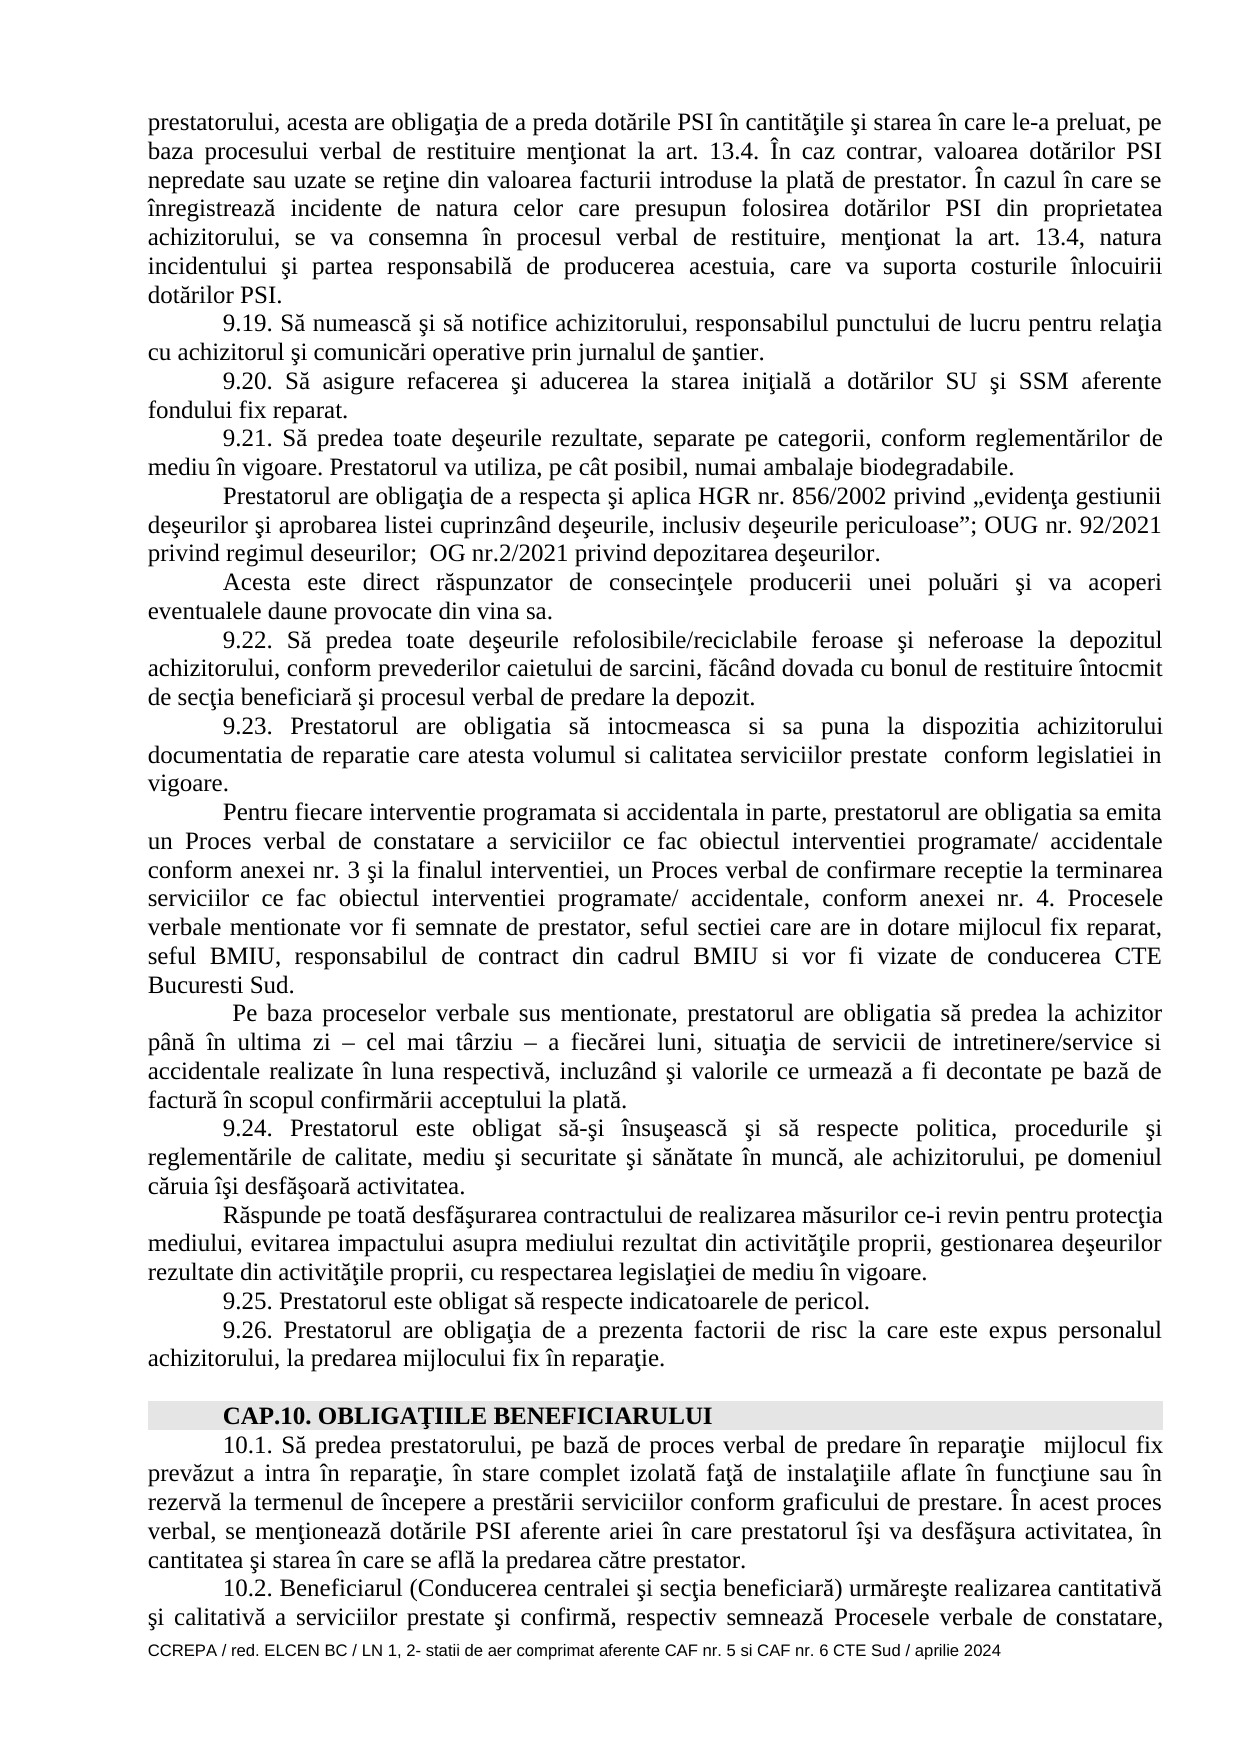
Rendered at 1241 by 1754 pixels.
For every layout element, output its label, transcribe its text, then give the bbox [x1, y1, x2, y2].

text Prestatorul are obligaţia de a respecta şi aplica HGR nr. 856/2002 privind „evidenţa gestiunii deşeurilor şi aprobarea listei cuprinzând deşeurile, inclusiv deşeurile periculoase”; OUG nr. 92/2021 privind regimul deseurilor; OG nr.2/2021 privind depozitarea deşeurilor. [148, 481, 1163, 567]
text Pentru fiecare interventie programata si accidentala in parte, prestatorul are obligatia sa emita un Proces verbal de constatare a serviciilor ce fac obiectul interventiei programate/ accidentale conform anexei nr. 3 şi la finalul interventiei, un Proces verbal de confirmare receptie la terminarea serviciilor ce fac obiectul interventiei programate/ accidentale, conform anexei nr. 4. Procesele verbale mentionate vor fi semnate de prestator, seful sectiei care are in dotare mijlocul fix reparat, seful BMIU, responsabilul de contract din cadrul BMIU si vor fi vizate de conducerea CTE Bucuresti Sud. [148, 797, 1163, 998]
text 9.22. Să predea toate deşeurile refolosibile/reciclabile feroase şi neferoase la depozitul achizitorului, conform prevederilor caietului de sarcini, făcând dovada cu bonul de restituire întocmit de secţia beneficiară şi procesul verbal de predare la depozit. [148, 625, 1163, 711]
text 9.26. Prestatorul are obligaţia de a prezenta factorii de risc la care este expus personalul achizitorului, la predarea mijlocului fix în reparaţie. [148, 1315, 1163, 1372]
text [148, 1573, 1163, 1631]
text 9.23. Prestatorul are obligatia să intocmeasca si sa puna la dispozitia achizitorului documentatia de reparatie care atesta volumul si calitatea serviciilor prestate conform legislatiei in vigoare. [148, 711, 1163, 797]
text Pe baza proceselor verbale sus mentionate, prestatorul are obligatia să predea la achizitor până în ultima zi – cel mai târziu – a fiecărei luni, situaţia de servicii de intretinere/service si accidentale realizate în luna respectivă, incluzând şi valorile ce urmează a fi decontate pe bază de factură în scopul confirmării acceptului la plată. [148, 998, 1163, 1113]
subtitle CAP.10. OBLIGAŢIILE BENEFICIARULUI [148, 1401, 1163, 1430]
text Acesta este direct răspunzator de consecinţele producerii unei poluări şi va acoperi eventualele daune provocate din vina sa. [148, 567, 1163, 625]
text Răspunde pe toată desfăşurarea contractului de realizarea măsurilor ce-i revin pentru protecţia mediului, evitarea impactului asupra mediului rezultat din activităţile proprii, gestionarea deşeurilor rezultate din activităţile proprii, cu respectarea legislaţiei de mediu în vigoare. [148, 1200, 1163, 1286]
text 9.20. Să asigure refacerea şi aducerea la starea iniţială a dotărilor SU şi SSM aferente fondului fix reparat. [148, 366, 1163, 423]
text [148, 107, 1163, 308]
text 9.21. Să predea toate deşeurile rezultate, separate pe categorii, conform reglementărilor de mediu în vigoare. Prestatorul va utiliza, pe cât posibil, numai ambalaje biodegradabile. [148, 423, 1163, 481]
text 9.19. Să numească şi să notifice achizitorului, responsabilul punctului de lucru pentru relaţia cu achizitorul şi comunicări operative prin jurnalul de şantier. [148, 308, 1163, 366]
text 9.24. Prestatorul este obligat să-şi însuşească şi să respecte politica, procedurile şi reglementările de calitate, mediu şi securitate şi sănătate în muncă, ale achizitorului, pe domeniul căruia îşi desfăşoară activitatea. [148, 1113, 1163, 1200]
text 9.25. Prestatorul este obligat să respecte indicatoarele de pericol. [148, 1286, 1163, 1315]
text 10.1. Să predea prestatorului, pe bază de proces verbal de predare în reparaţie mijlocul fix prevăzut a intra în reparaţie, în stare complet izolată faţă de instalaţiile aflate în funcţiune sau în rezervă la termenul de începere a prestării serviciilor conform graficului de prestare. În acest proces verbal, se menţionează dotările PSI aferente ariei în care prestatorul îşi va desfăşura activitatea, în cantitatea şi starea în care se află la predarea către prestator. [148, 1430, 1163, 1573]
